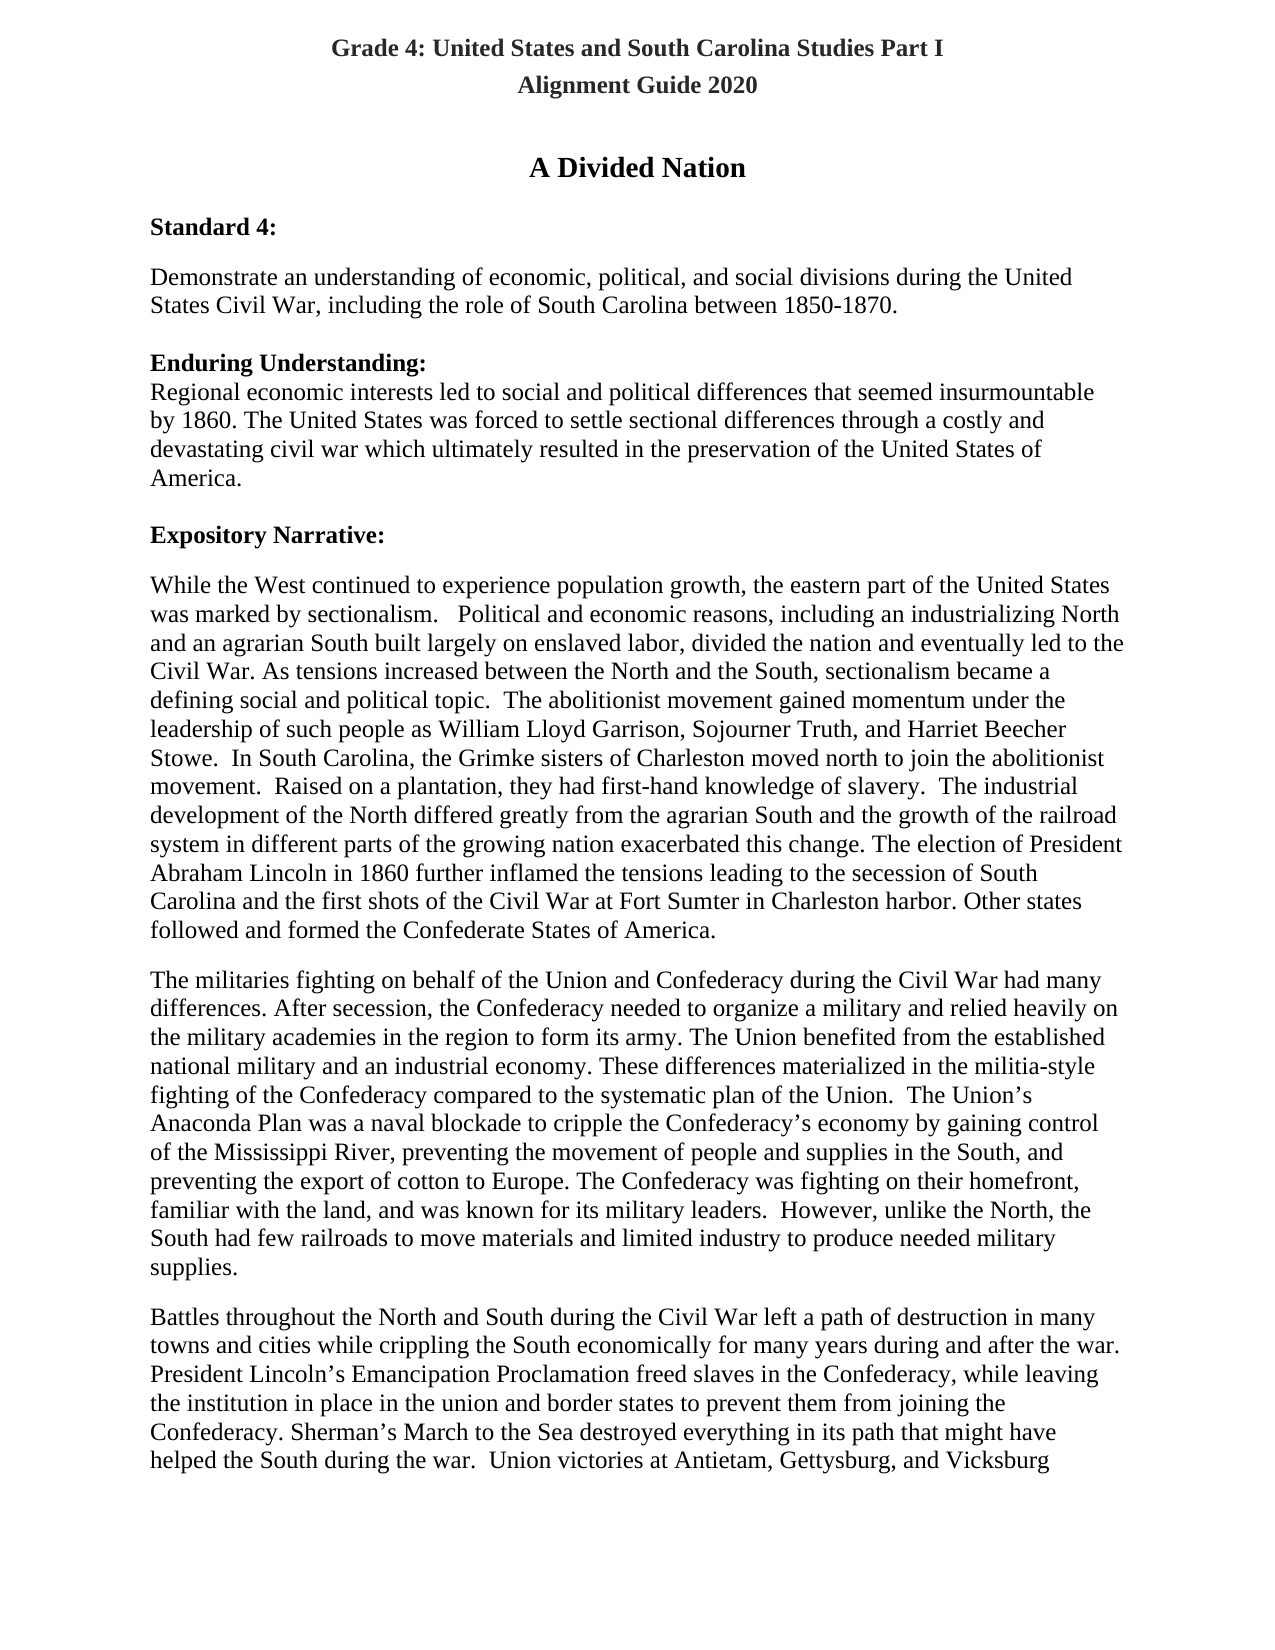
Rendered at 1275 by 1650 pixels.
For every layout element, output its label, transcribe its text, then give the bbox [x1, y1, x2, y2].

text Expository Narrative: [150, 521, 1125, 549]
text Demonstrate an understanding of economic, political, and social divisions during the United States Civil War, including the role of South Carolina between 1850-1870. [150, 262, 1125, 319]
subtitle A Divided Nation [150, 150, 1125, 183]
text While the West continued to experience population growth, the eastern part of the United States was marked by sectionalism. Political and economic reasons, including an industrializing North and an agrarian South built largely on enslaved labor, divided the nation and eventually led to the Civil War. As tensions increased between the North and the South, sectionalism became a defining social and political topic. The abolitionist movement gained momentum under the leadership of such people as William Lloyd Garrison, Sojourner Truth, and Harriet Beecher Stowe. In South Carolina, the Grimke sisters of Charleston moved north to join the abolitionist movement. Raised on a plantation, they had first-hand knowledge of slavery. The industrial development of the North differed greatly from the agrarian South and the growth of the railroad system in different parts of the growing nation exacerbated this change. The election of President Abraham Lincoln in 1860 further inflamed the tensions leading to the secession of South Carolina and the first shots of the Civil War at Fort Sumter in Charleston harbor. Other states followed and formed the Confederate States of America. [150, 570, 1125, 944]
text The militaries fighting on behalf of the Union and Confederacy during the Civil War had many differences. After secession, the Confederacy needed to organize a military and relied heavily on the military academies in the region to form its army. The Union benefited from the established national military and an industrial economy. These differences materialized in the militia-style fighting of the Confederacy compared to the systematic plan of the Union. The Union’s Anaconda Plan was a naval blockade to cripple the Confederacy’s economy by gaining control of the Mississippi River, preventing the movement of people and supplies in the South, and preventing the export of cotton to Europe. The Confederacy was fighting on their homefront, familiar with the land, and was known for its military leaders. However, unlike the North, the South had few railroads to move materials and limited industry to produce needed military supplies. [150, 965, 1125, 1281]
subtitle Standard 4: [150, 212, 1125, 241]
text Enduring Understanding: Regional economic interests led to social and political differences that seemed insurmountable by 1860. The United States was forced to settle sectional differences through a costly and devastating civil war which ultimately resulted in the preservation of the United States of America. [150, 348, 1125, 492]
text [150, 1302, 1125, 1474]
